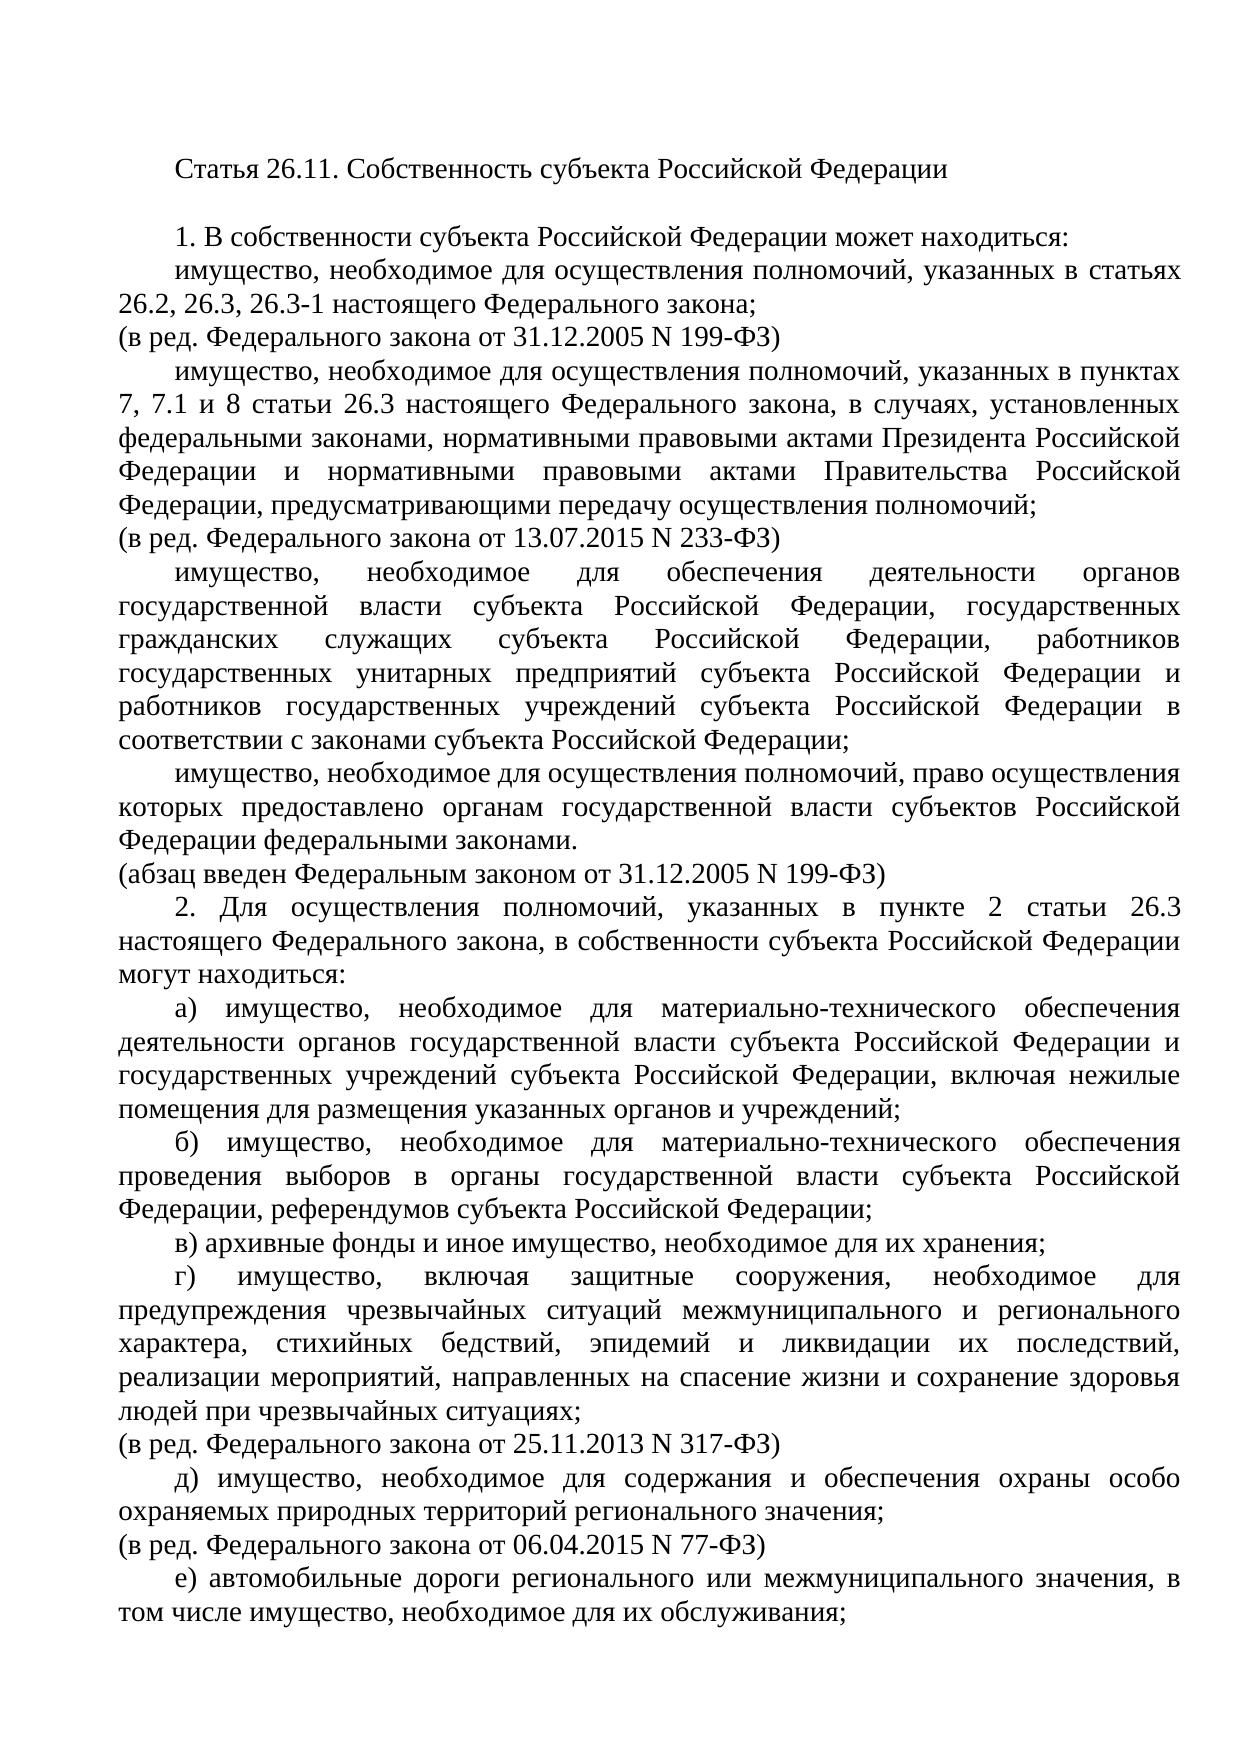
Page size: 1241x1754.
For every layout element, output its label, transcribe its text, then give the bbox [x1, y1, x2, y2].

text б) имущество, необходимое для материально-технического обеспечения проведения выборов в органы государственной власти субъекта Российской Федерации, референдумов субъекта Российской Федерации; [118, 1124, 1181, 1225]
text 2. Для осуществления полномочий, указанных в пункте 2 статьи 26.3 настоящего Федерального закона, в собственности субъекта Российской Федерации могут находиться: [118, 889, 1181, 990]
text имущество, необходимое для осуществления полномочий, указанных в статьях 26.2, 26.3, 26.3-1 настоящего Федерального закона; [118, 252, 1181, 319]
text д) имущество, необходимое для содержания и обеспечения охраны особо охраняемых природных территорий регионального значения; [118, 1460, 1181, 1527]
text имущество, необходимое для осуществления полномочий, указанных в пунктах 7, 7.1 и 8 статьи 26.3 настоящего Федерального закона, в случаях, установленных федеральными законами, нормативными правовыми актами Президента Российской Федерации и нормативными правовыми актами Правительства Российской Федерации, предусматривающими передачу осуществления полномочий; [118, 353, 1181, 521]
text (в ред. Федерального закона от 13.07.2015 N 233-ФЗ) [118, 521, 1181, 554]
text г) имущество, включая защитные сооружения, необходимое для предупреждения чрезвычайных ситуаций межмуниципального и регионального характера, стихийных бедствий, эпидемий и ликвидации их последствий, реализации мероприятий, направленных на спасение жизни и сохранение здоровья людей при чрезвычайных ситуациях; [118, 1258, 1181, 1426]
text (абзац введен Федеральным законом от 31.12.2005 N 199-ФЗ) [118, 856, 1181, 889]
text (в ред. Федерального закона от 25.11.2013 N 317-ФЗ) [118, 1426, 1181, 1460]
text (в ред. Федерального закона от 06.04.2015 N 77-ФЗ) [118, 1527, 1181, 1560]
text е) автомобильные дороги регионального или межмуниципального значения, в том числе имущество, необходимое для их обслуживания; [118, 1560, 1181, 1627]
text (в ред. Федерального закона от 31.12.2005 N 199-ФЗ) [118, 319, 1181, 353]
text Статья 26.11. Собственность субъекта Российской Федерации [118, 152, 1181, 185]
text в) архивные фонды и иное имущество, необходимое для их хранения; [118, 1225, 1181, 1258]
text имущество, необходимое для обеспечения деятельности органов государственной власти субъекта Российской Федерации, государственных гражданских служащих субъекта Российской Федерации, работников государственных унитарных предприятий субъекта Российской Федерации и работников государственных учреждений субъекта Российской Федерации в соответствии с законами субъекта Российской Федерации; [118, 554, 1181, 755]
text а) имущество, необходимое для материально-технического обеспечения деятельности органов государственной власти субъекта Российской Федерации и государственных учреждений субъекта Российской Федерации, включая нежилые помещения для размещения указанных органов и учреждений; [118, 990, 1181, 1124]
text имущество, необходимое для осуществления полномочий, право осуществления которых предоставлено органам государственной власти субъектов Российской Федерации федеральными законами. [118, 755, 1181, 856]
text 1. В собственности субъекта Российской Федерации может находиться: [118, 219, 1181, 252]
